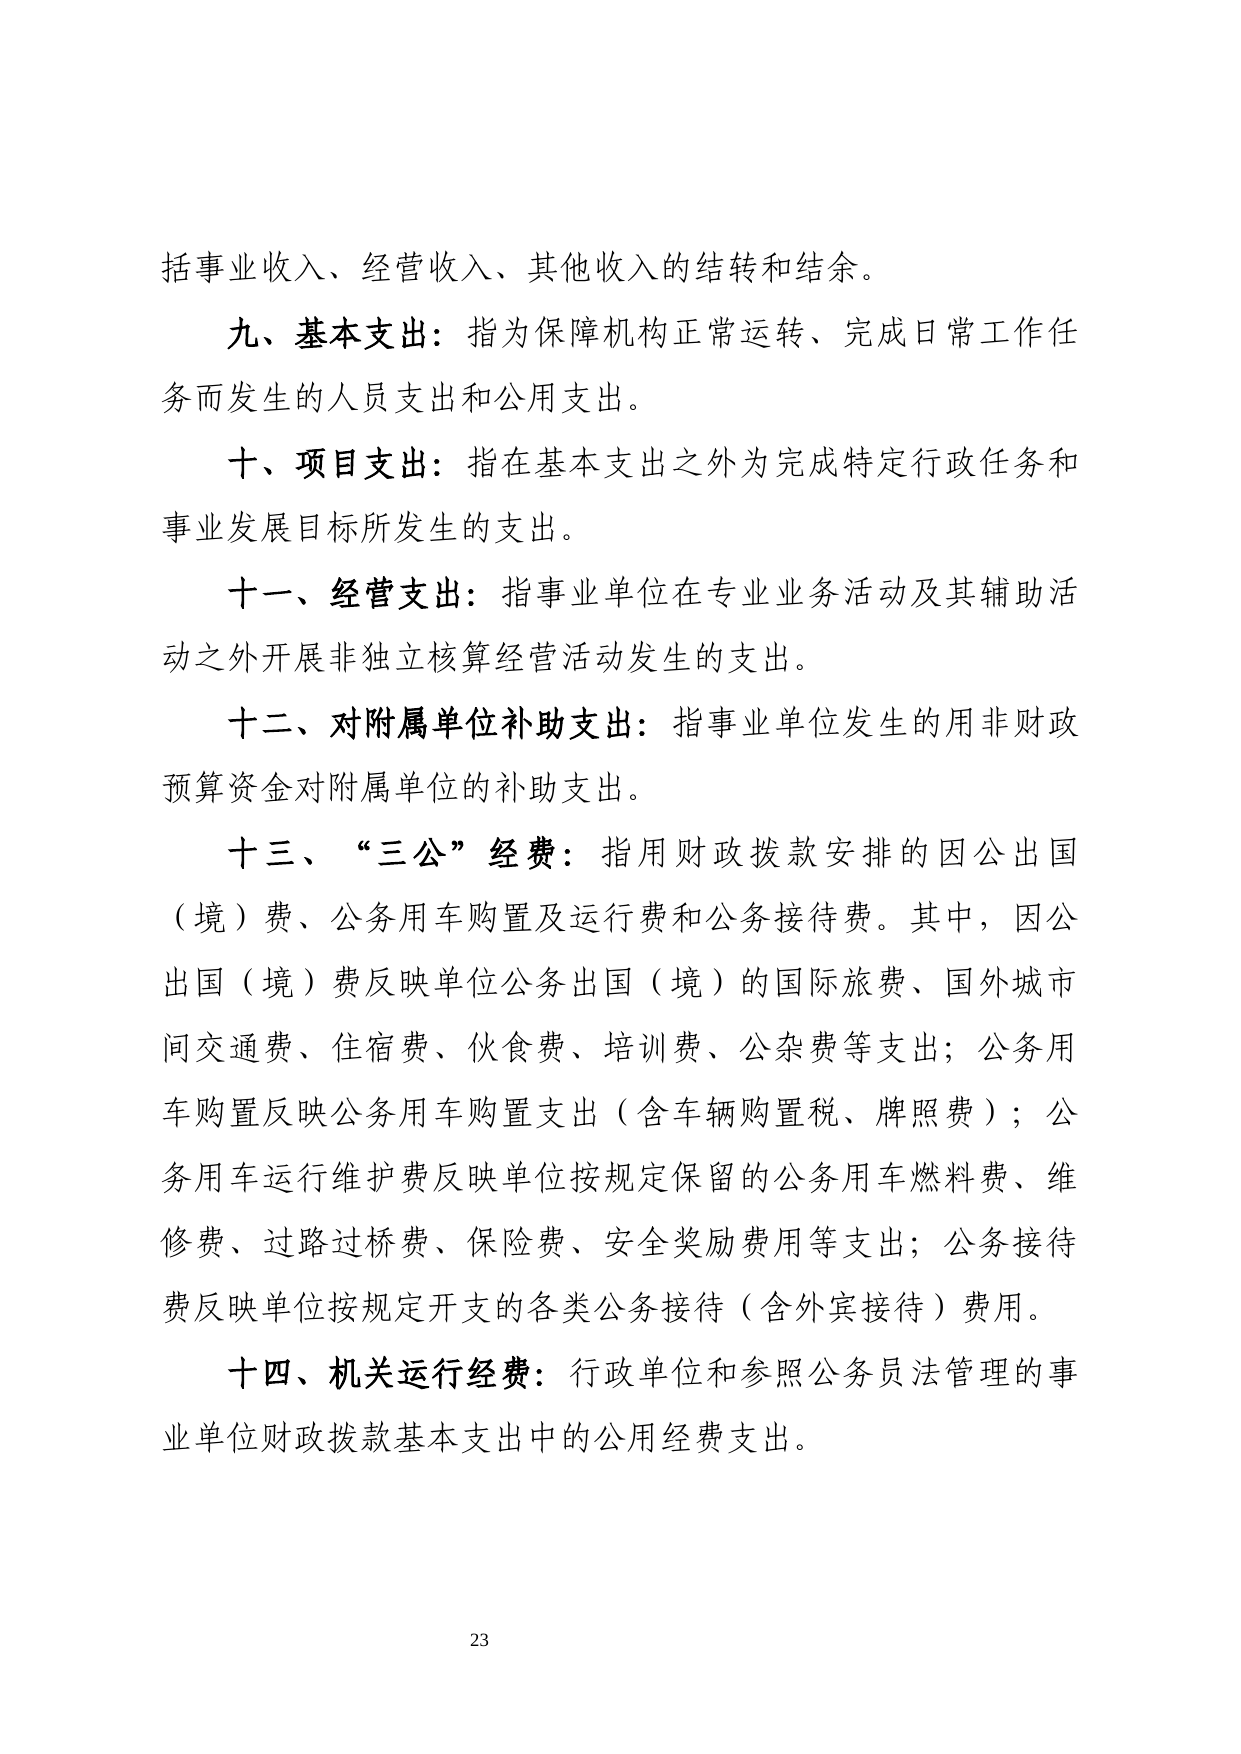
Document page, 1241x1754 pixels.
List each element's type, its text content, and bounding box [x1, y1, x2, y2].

text 十、项目支出：指在基本支出之外为完成特定行政任务和事业发展目标所发生的支出。 [159, 428, 1081, 558]
text 十二、对附属单位补助支出：指事业单位发生的用非财政预算资金对附属单位的补助支出。 [159, 688, 1081, 818]
text 十一、经营支出：指事业单位在专业业务活动及其辅助活动之外开展非独立核算经营活动发生的支出。 [159, 558, 1081, 688]
text 十三、“三公”经费：指用财政拨款安排的因公出国（境）费、公务用车购置及运行费和公务接待费。其中，因公出国（境）费反映单位公务出国（境）的国际旅费、国外城市间交通费、住宿费、伙食费、培训费、公杂费等支出；公务用车购置反映公务用车购置支出（含车辆购置税、牌照费）；公务用车运行维护费反映单位按规定保留的公务用车燃料费、维修费、过路过桥费、保险费、安全奖励费用等支出；公务接待费反映单位按规定开支的各类公务接待（含外宾接待）费用。 [159, 818, 1081, 1338]
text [159, 233, 1081, 298]
text 九、基本支出：指为保障机构正常运转、完成日常工作任务而发生的人员支出和公用支出。 [159, 298, 1081, 428]
text 十四、机关运行经费：行政单位和参照公务员法管理的事业单位财政拨款基本支出中的公用经费支出。 [159, 1338, 1081, 1468]
